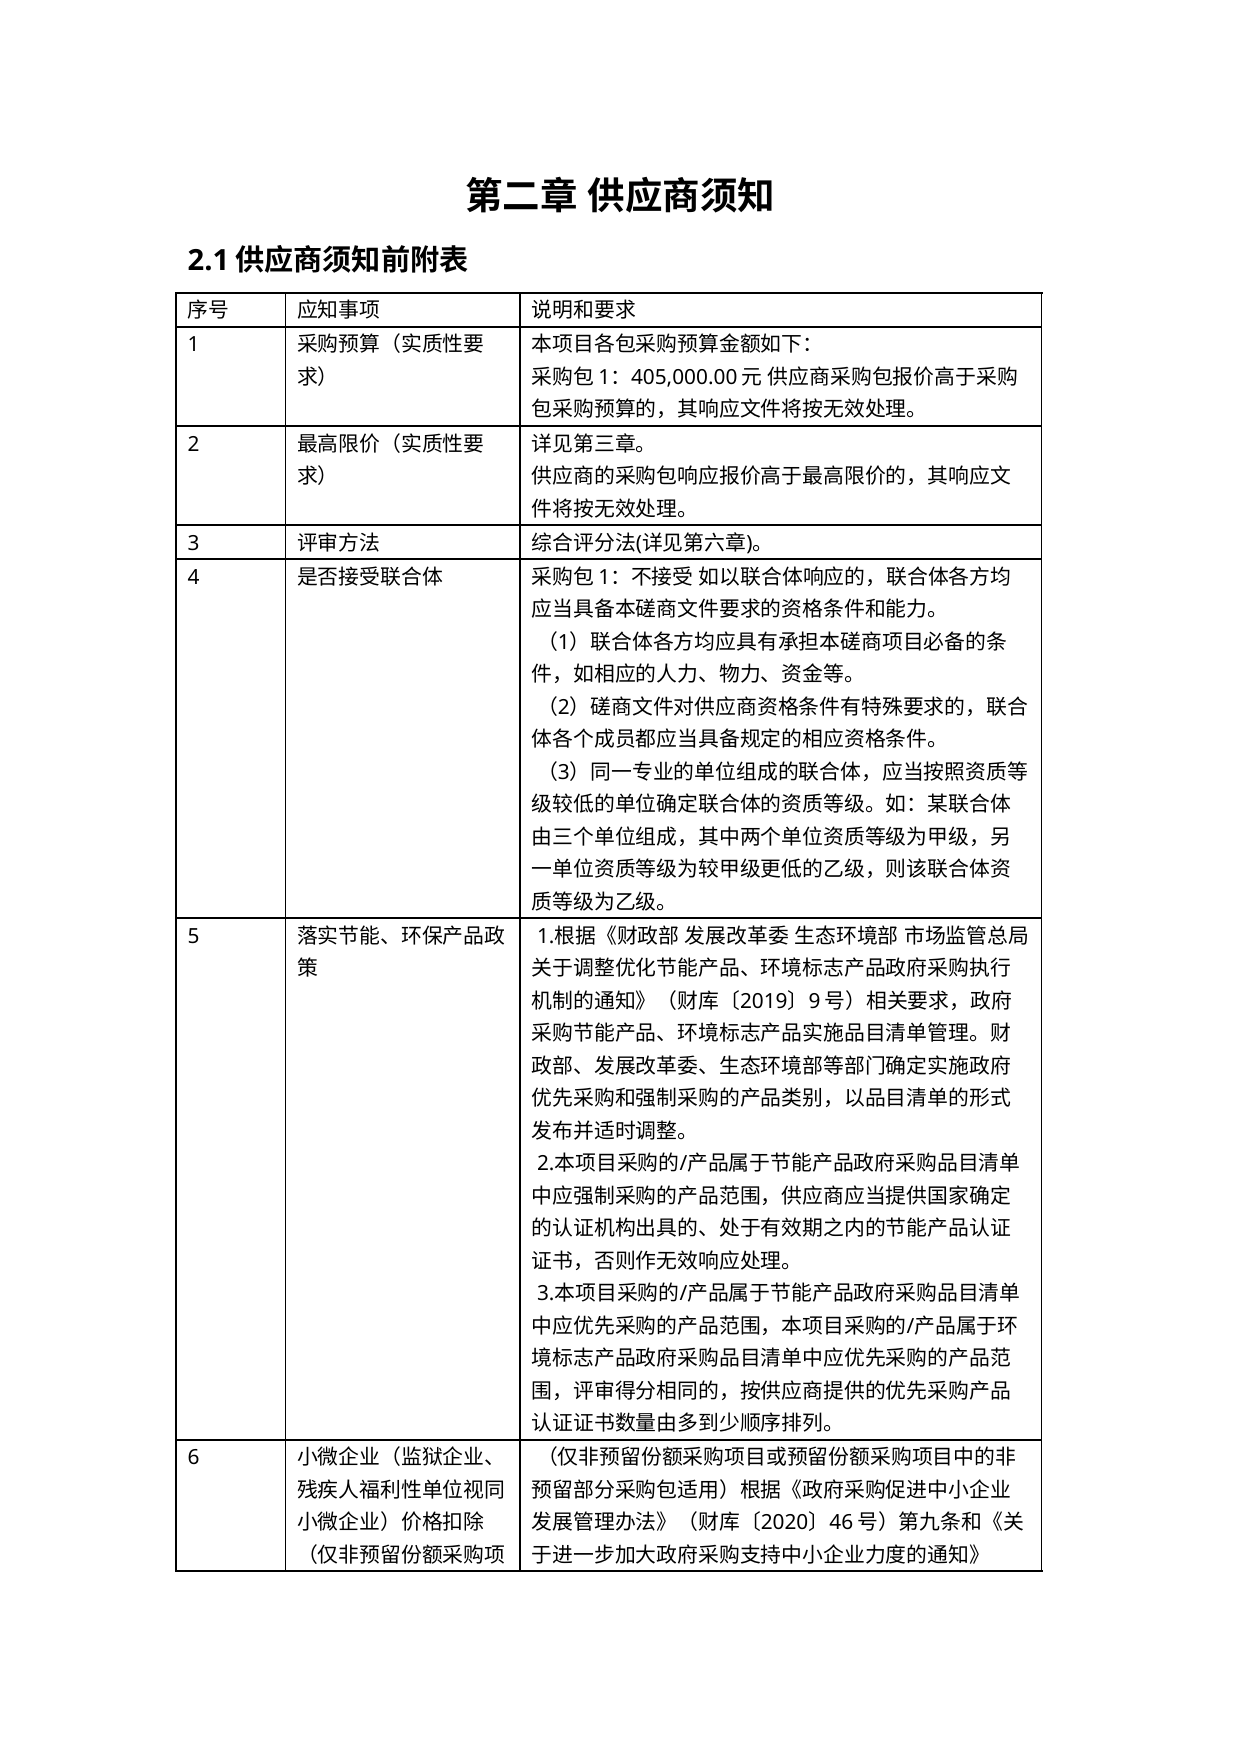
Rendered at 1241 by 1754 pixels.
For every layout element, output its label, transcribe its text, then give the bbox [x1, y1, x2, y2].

table_cell 是否接受联合体 [286, 560, 519, 917]
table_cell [521, 1441, 1041, 1570]
text 第二章 供应商须知 [187, 162, 1053, 227]
table_cell 4 [177, 560, 285, 917]
table_header 应知事项 [286, 294, 519, 326]
table_cell 6 [177, 1441, 285, 1570]
table_header 序号 [177, 294, 285, 326]
table_cell 2 [177, 427, 285, 524]
table_cell 1 [177, 328, 285, 425]
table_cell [286, 1441, 519, 1570]
table_cell 最高限价（实质性要求） [286, 427, 519, 524]
table_cell 采购包1：不接受 如以联合体响应的，联合体各方均应当具备本磋商文件要求的资格条件和能力。 （1）联合体各方均应具有承担本磋商项目必备的条件，如相应的人力、物力、资金等。 （2）磋商文件对供应商资格条件有特殊要求的，联合体各个成员都应当具备规定的相应资格条件。 （3）同一专业的单位组成的联合体，应当按照资质等级较低的单位确定联合体的资质等级。如：某联合体由三个单位组成，其中两个单位资质等级为甲级，另一单位资质等级为较甲级更低的乙级，则该联合体资质等级为乙级。 [521, 560, 1041, 917]
table_cell 3 [177, 526, 285, 558]
table_cell 1.根据《财政部 发展改革委 生态环境部 市场监管总局关于调整优化节能产品、环境标志产品政府采购执行机制的通知》（财库〔2019〕9号）相关要求，政府采购节能产品、环境标志产品实施品目清单管理。财政部、发展改革委、生态环境部等部门确定实施政府优先采购和强制采购的产品类别，以品目清单的形式发布并适时调整。 2.本项目采购的/产品属于节能产品政府采购品目清单中应强制采购的产品范围，供应商应当提供国家确定的认证机构出具的、处于有效期之内的节能产品认证证书，否则作无效响应处理。 3.本项目采购的/产品属于节能产品政府采购品目清单中应优先采购的产品范围，本项目采购的/产品属于环境标志产品政府采购品目清单中应优先采购的产品范围，评审得分相同的，按供应商提供的优先采购产品认证证书数量由多到少顺序排列。 [521, 919, 1041, 1439]
table_cell 评审方法 [286, 526, 519, 558]
table_cell 落实节能、环保产品政策 [286, 919, 519, 1439]
table_cell 5 [177, 919, 285, 1439]
table_cell 详见第三章。 供应商的采购包响应报价高于最高限价的，其响应文件将按无效处理。 [521, 427, 1041, 524]
table_header 说明和要求 [521, 294, 1041, 326]
table_cell 采购预算（实质性要求） [286, 328, 519, 425]
text 2.1供应商须知前附表 [187, 227, 1053, 292]
table_cell 综合评分法(详见第六章)。 [521, 526, 1041, 558]
table_cell 本项目各包采购预算金额如下： 采购包1：405,000.00元 供应商采购包报价高于采购包采购预算的，其响应文件将按无效处理。 [521, 328, 1041, 425]
